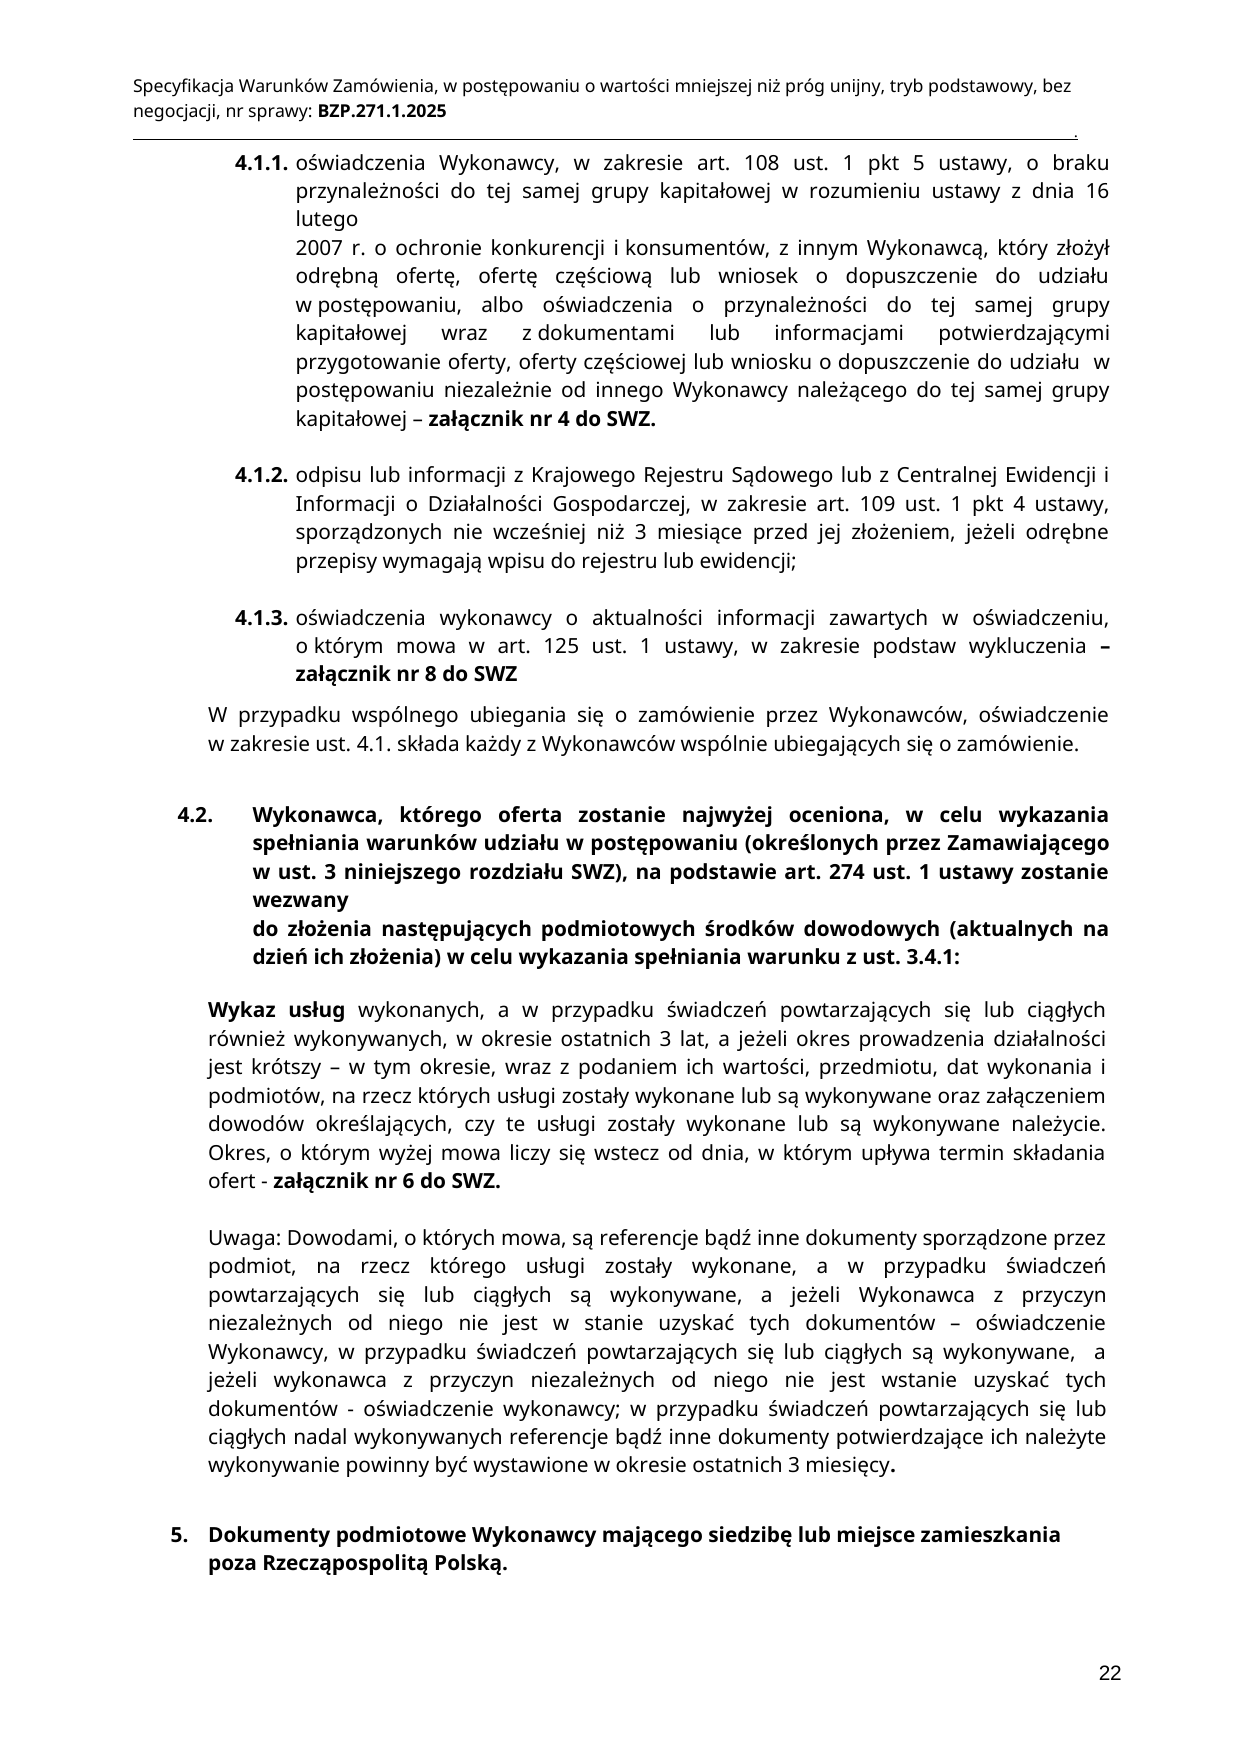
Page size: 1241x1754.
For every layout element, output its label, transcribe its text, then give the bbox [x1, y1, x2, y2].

list Wykonawca, którego oferta zostanie najwyżej oceniona, w celu wykazania spełniania warunków udziału w postępowaniu (określonych przez Zamawiającego w ust. 3 niniejszego rozdziału SWZ), na podstawie art. 274 ust. 1 ustawy zostanie wezwany do złożenia następujących podmiotowych środków dowodowych (aktualnych na dzień ich złożenia) w celu wykazania spełniania warunku z ust. 3.4.1: [177, 800, 1110, 971]
list Uwaga: Dowodami, o których mowa, są referencje bądź inne dokumenty sporządzone przez podmiot, na rzecz którego usługi zostały wykonane, a w przypadku świadczeń powtarzających się lub ciągłych są wykonywane, a jeżeli Wykonawca z przyczyn niezależnych od niego nie jest w stanie uzyskać tych dokumentów – oświadczenie Wykonawcy, w przypadku świadczeń powtarzających się lub ciągłych są wykonywane, a jeżeli wykonawca z przyczyn niezależnych od niego nie jest wstanie uzyskać tych dokumentów - oświadczenie wykonawcy; w przypadku świadczeń powtarzających się lub ciągłych nadal wykonywanych referencje bądź inne dokumenty potwierdzające ich należyte wykonywanie powinny być wystawione w okresie ostatnich 3 miesięcy. [208, 1223, 1107, 1479]
list oświadczenia Wykonawcy, w zakresie art. 108 ust. 1 pkt 5 ustawy, o braku przynależności do tej samej grupy kapitałowej w rozumieniu ustawy z dnia 16 lutego 2007 r. o ochronie konkurencji i konsumentów, z innym Wykonawcą, który złożył odrębną ofertę, ofertę częściową lub wniosek o dopuszczenie do udziału w postępowaniu, albo oświadczenia o przynależności do tej samej grupy kapitałowej wraz z dokumentami lub informacjami potwierdzającymi przygotowanie oferty, oferty częściowej lub wniosku o dopuszczenie do udziału w postępowaniu niezależnie od innego Wykonawcy należącego do tej samej grupy kapitałowej – załącznik nr 4 do SWZ. [235, 148, 1110, 432]
list Wykaz usług wykonanych, a w przypadku świadczeń powtarzających się lub ciągłych również wykonywanych, w okresie ostatnich 3 lat, a jeżeli okres prowadzenia działalności jest krótszy – w tym okresie, wraz z podaniem ich wartości, przedmiotu, dat wykonania i podmiotów, na rzecz których usługi zostały wykonane lub są wykonywane oraz załączeniem dowodów określających, czy te usługi zostały wykonane lub są wykonywane należycie. Okres, o którym wyżej mowa liczy się wstecz od dnia, w którym upływa termin składania ofert - załącznik nr 6 do SWZ. [208, 996, 1107, 1195]
list Dokumenty podmiotowe Wykonawcy mającego siedzibę lub miejsce zamieszkania poza Rzecząpospolitą Polską. [170, 1520, 1110, 1577]
list odpisu lub informacji z Krajowego Rejestru Sądowego lub z Centralnej Ewidencji i Informacji o Działalności Gospodarczej, w zakresie art. 109 ust. 1 pkt 4 ustawy, sporządzonych nie wcześniej niż 3 miesiące przed jej złożeniem, jeżeli odrębne przepisy wymagają wpisu do rejestru lub ewidencji; [235, 461, 1110, 574]
list oświadczenia wykonawcy o aktualności informacji zawartych w oświadczeniu, o którym mowa w art. 125 ust. 1 ustawy, w zakresie podstaw wykluczenia – załącznik nr 8 do SWZ [235, 603, 1110, 688]
list W przypadku wspólnego ubiegania się o zamówienie przez Wykonawców, oświadczenie w zakresie ust. 4.1. składa każdy z Wykonawców wspólnie ubiegających się o zamówienie. [208, 701, 1110, 757]
